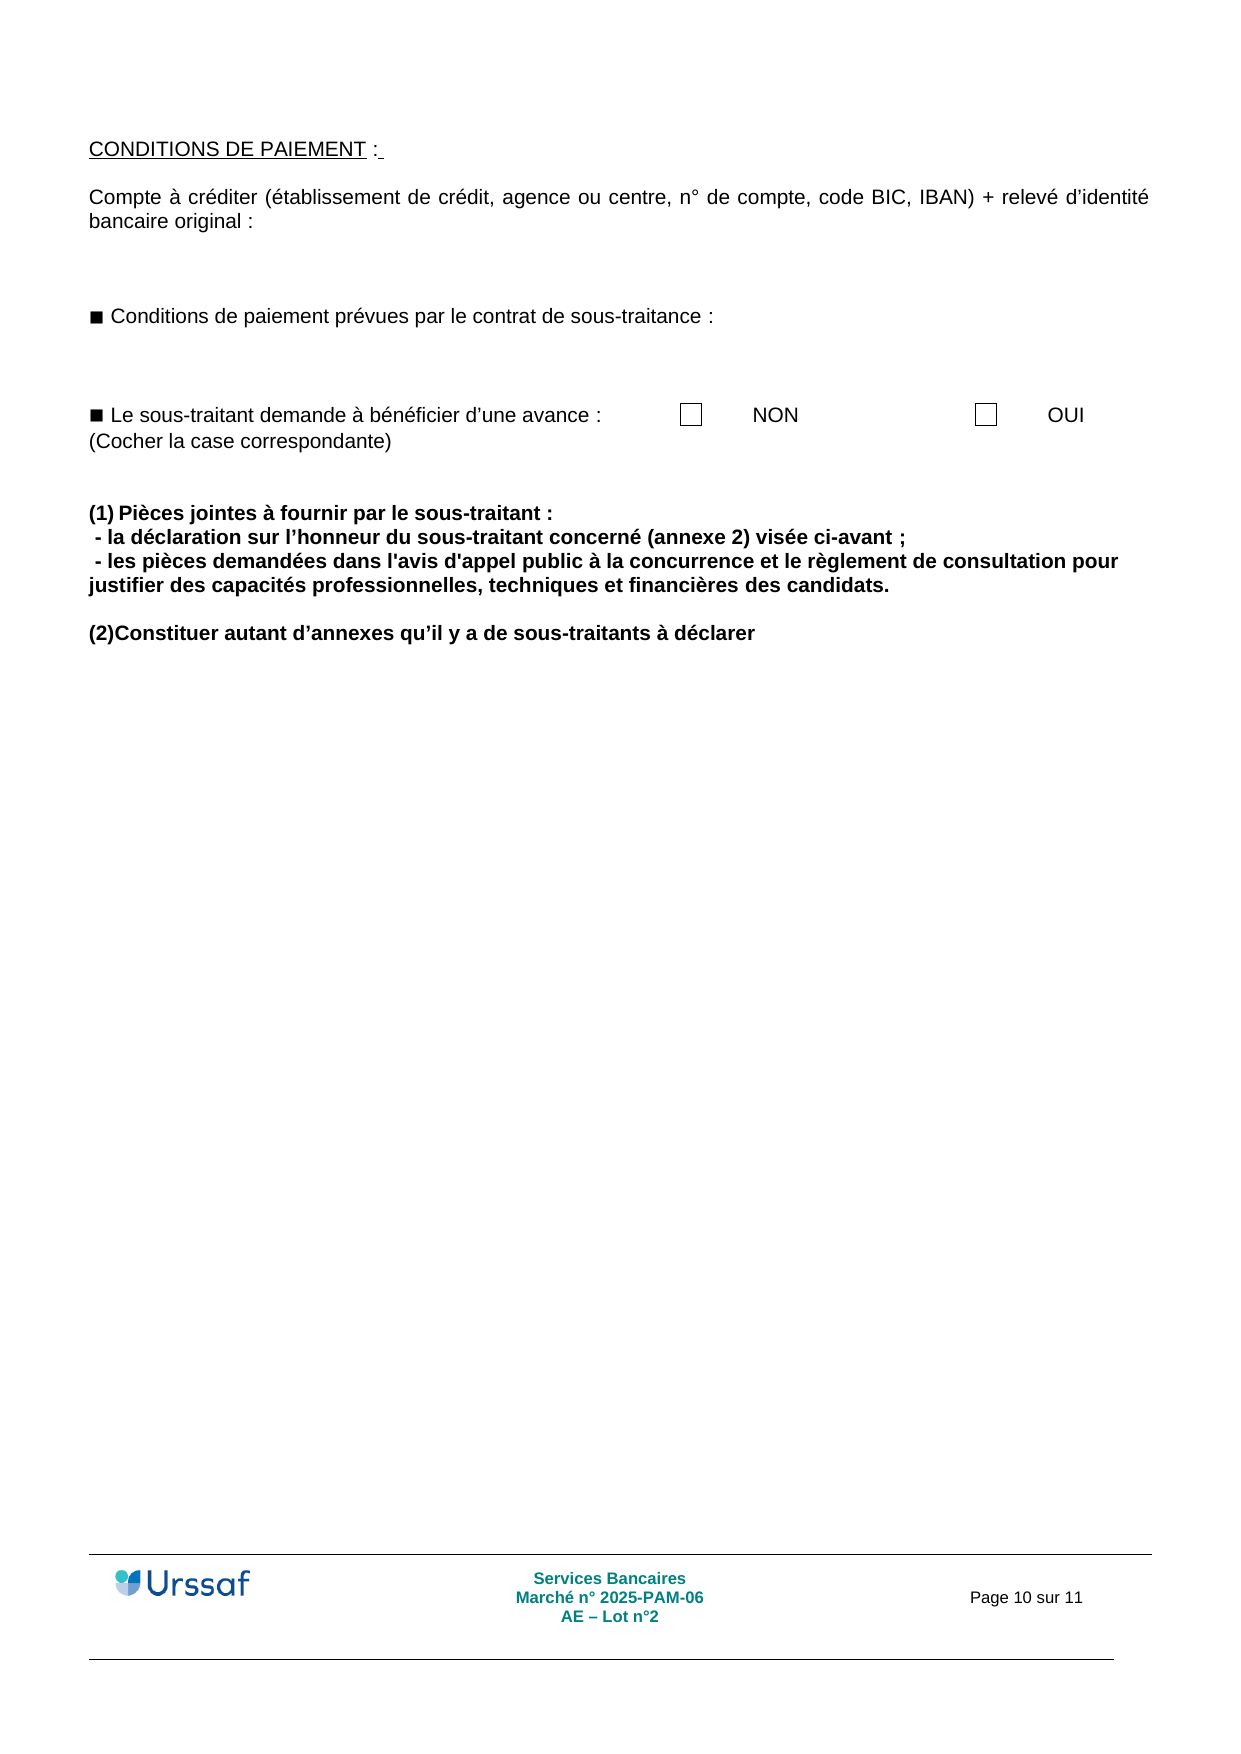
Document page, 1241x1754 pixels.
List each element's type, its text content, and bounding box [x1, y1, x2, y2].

text - la déclaration sur l’honneur du sous-traitant concerné (annexe 2) visée ci-avant ; [89, 525, 1152, 549]
text Compte à créditer (établissement de crédit, agence ou centre, n° de compte, code BIC, IBAN) + relevé d’identité bancaire original : [89, 184, 1152, 232]
list Constituer autant d’annexes qu’il y a de sous-traitants à déclarer [89, 621, 1152, 644]
text - les pièces demandées dans l'avis d'appel public à la concurrence et le règlement de consultation pour justifier des capacités professionnelles, techniques et financières des candidats. [89, 549, 1152, 597]
list Pièces jointes à fournir par le sous-traitant : [89, 501, 1152, 525]
text CONDITIONS DE PAIEMENT : [89, 137, 1152, 161]
text Conditions de paiement prévues par le contrat de sous-traitance : [89, 304, 1152, 331]
text Le sous-traitant demande à bénéficier d’une avance : NON OUI [89, 402, 1152, 429]
picture [109, 1561, 260, 1609]
text (Cocher la case correspondante) [89, 429, 1152, 453]
